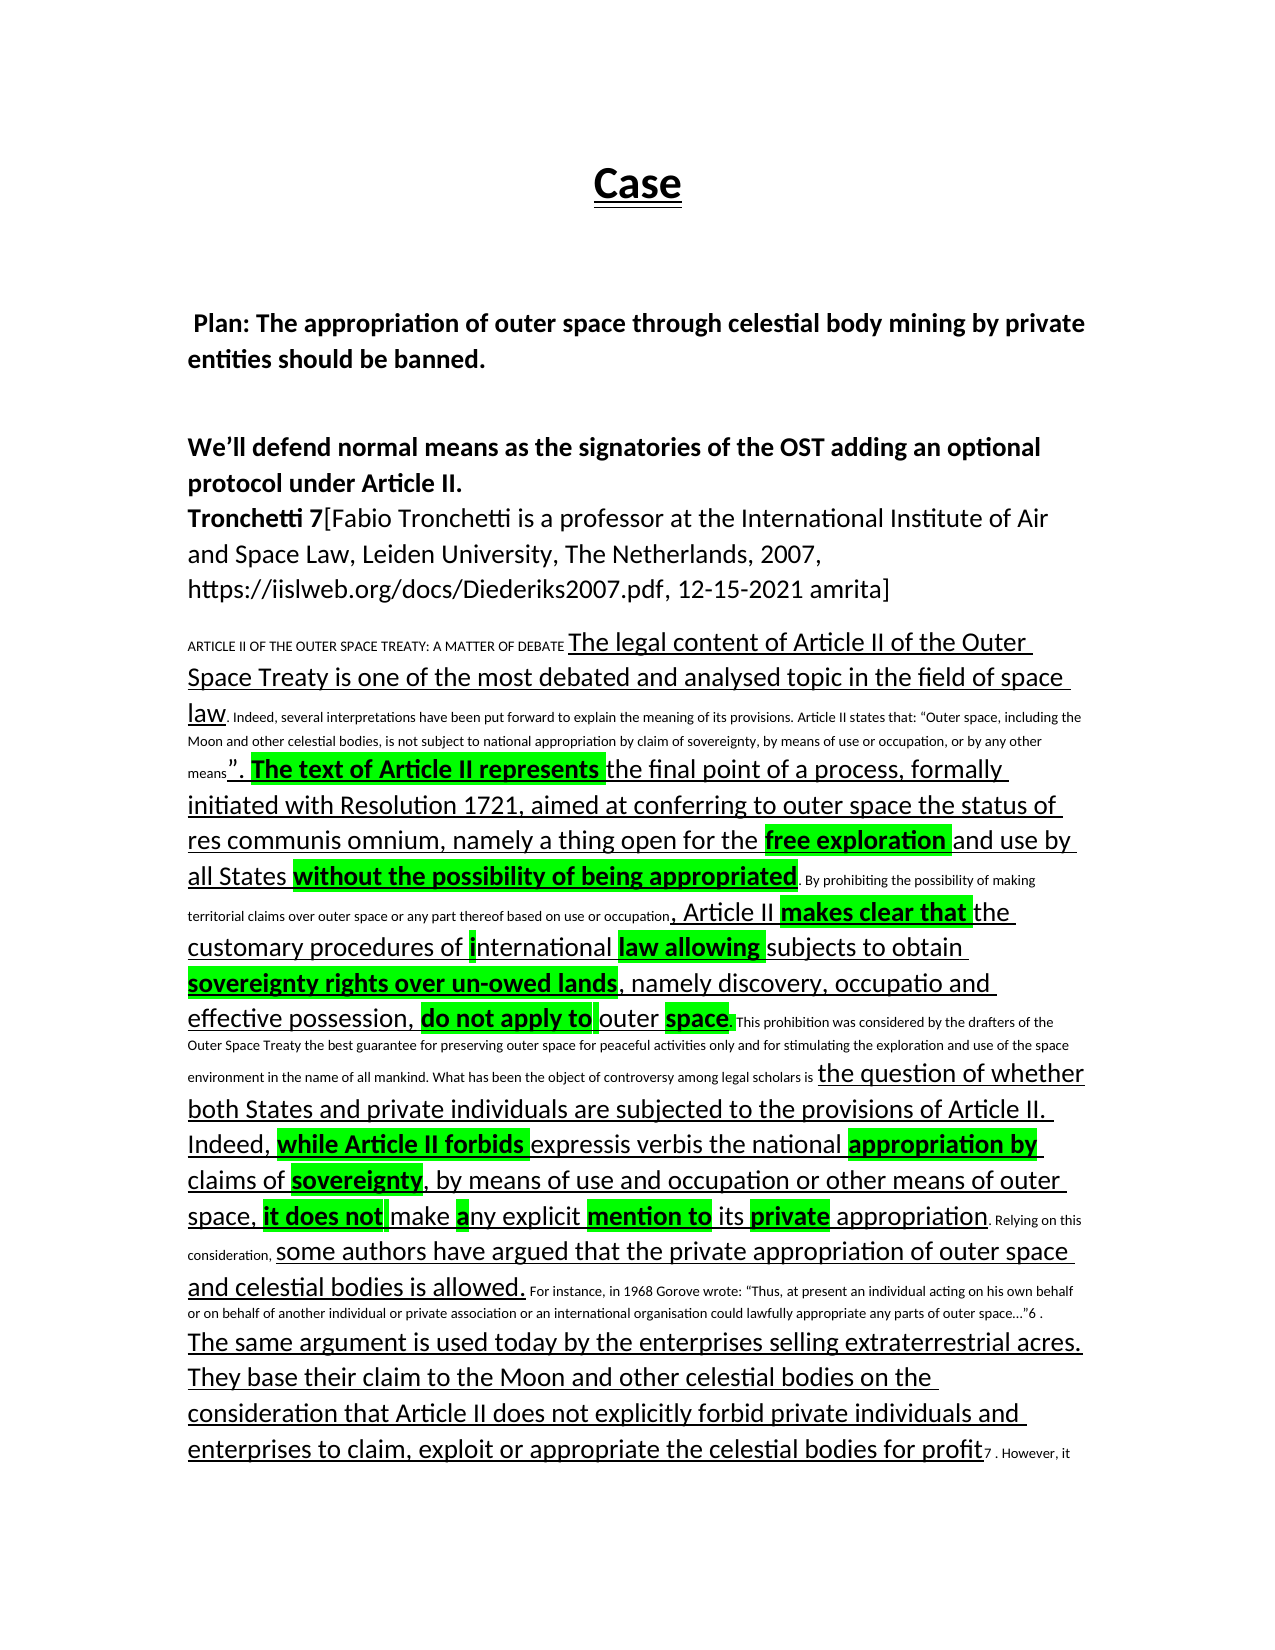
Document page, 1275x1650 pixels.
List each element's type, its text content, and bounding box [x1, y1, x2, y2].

subtitle We’ll defend normal means as the signatories of the OST adding an optional protocol under Article II. [187, 430, 1087, 499]
text Tronchetti 7[Fabio Tronchetti is a professor at the International Institute of Air and Space Law, Leiden University, The Netherlands, 2007, https://iislweb.org/docs/Diederiks2007.pdf, 12-15-2021 amrita] [187, 501, 1087, 606]
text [187, 625, 1087, 1465]
subtitle Plan: The appropriation of outer space through celestial body mining by private entities should be banned. [187, 307, 1087, 375]
subtitle Case [187, 154, 1087, 210]
